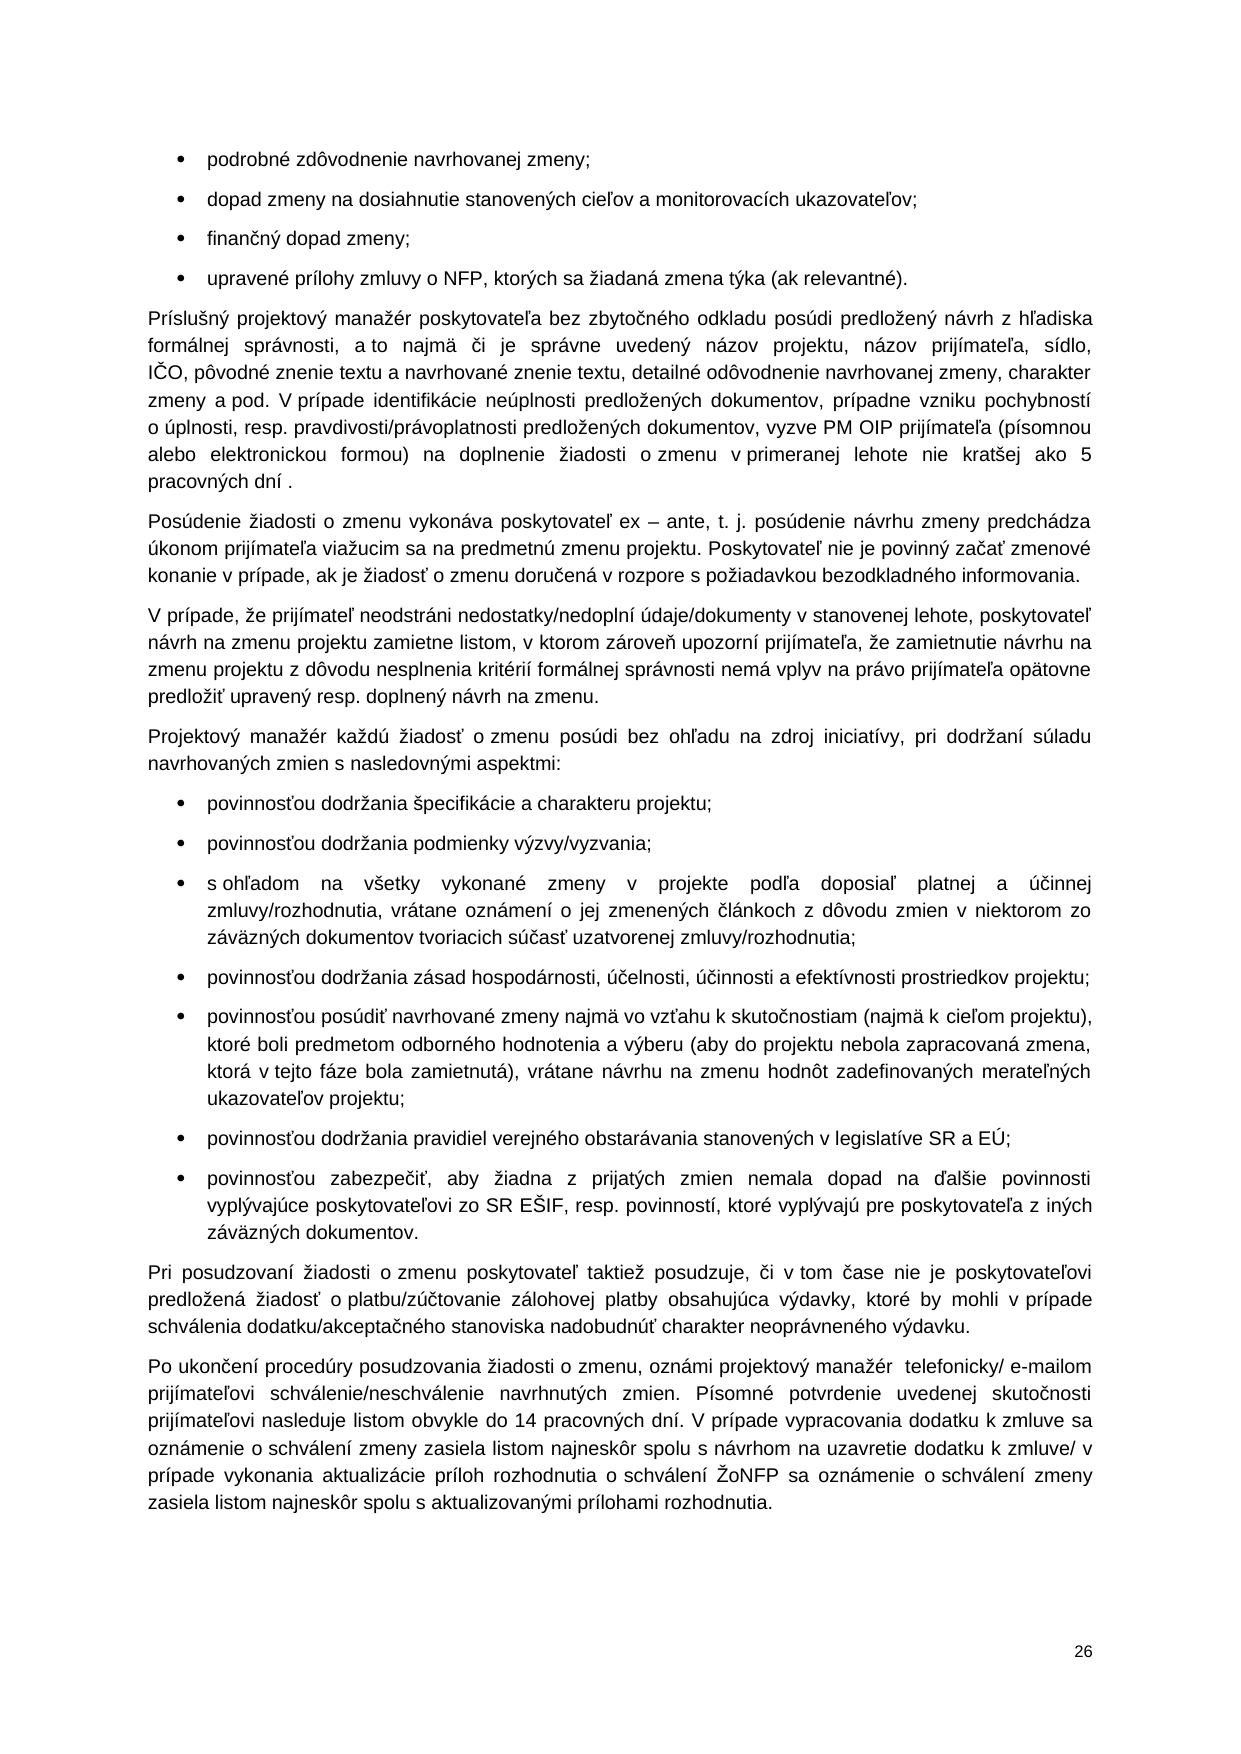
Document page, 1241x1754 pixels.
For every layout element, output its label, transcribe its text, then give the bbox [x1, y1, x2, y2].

text upravené prílohy zmluvy o NFP, ktorých sa žiadaná zmena týka (ak relevantné). [177, 267, 1092, 290]
text Po ukončení procedúry posudzovania žiadosti o zmenu, oznámi projektový manažér telefonicky/ e-mailom prijímateľovi schválenie/neschválenie navrhnutých zmien. Písomné potvrdenie uvedenej skutočnosti prijímateľovi nasleduje listom obvykle do 14 pracovných dní. V prípade vypracovania dodatku k zmluve sa oznámenie o schválení zmeny zasiela listom najneskôr spolu s návrhom na uzavretie dodatku k zmluve/ v prípade vykonania aktualizácie príloh rozhodnutia o schválení ŽoNFP sa oznámenie o schválení zmeny zasiela listom najneskôr spolu s aktualizovanými prílohami rozhodnutia. [148, 1355, 1092, 1513]
list povinnosťou zabezpečiť, aby žiadna z prijatých zmien nemala dopad na ďalšie povinnosti vyplývajúce poskytovateľovi zo SR EŠIF, resp. povinností, ktoré vyplývajú pre poskytovateľa z iných záväzných dokumentov. [177, 1167, 1092, 1244]
text Posúdenie žiadosti o zmenu vykonáva poskytovateľ ex – ante, t. j. posúdenie návrhu zmeny predchádza úkonom prijímateľa viažucim sa na predmetnú zmenu projektu. Poskytovateľ nie je povinný začať zmenové konanie v prípade, ak je žiadosť o zmenu doručená v rozpore s požiadavkou bezodkladného informovania. [148, 510, 1092, 587]
list povinnosťou posúdiť navrhované zmeny najmä vo vzťahu k skutočnostiam (najmä k cieľom projektu), ktoré boli predmetom odborného hodnotenia a výberu (aby do projektu nebola zapracovaná zmena, ktorá v tejto fáze bola zamietnutá), vrátane návrhu na zmenu hodnôt zadefinovaných merateľných ukazovateľov projektu; [177, 1005, 1092, 1110]
text podrobné zdôvodnenie navrhovanej zmeny; [177, 148, 1092, 171]
list povinnosťou dodržania pravidiel verejného obstarávania stanovených v legislatíve SR a EÚ; [177, 1127, 1092, 1149]
text Pri posudzovaní žiadosti o zmenu poskytovateľ taktiež posudzuje, či v tom čase nie je poskytovateľovi predložená žiadosť o platbu/zúčtovanie zálohovej platby obsahujúca výdavky, ktoré by mohli v prípade schválenia dodatku/akceptačného stanoviska nadobudnúť charakter neoprávneného výdavku. [148, 1261, 1092, 1338]
list povinnosťou dodržania špecifikácie a charakteru projektu; [177, 792, 1092, 815]
text Príslušný projektový manažér poskytovateľa bez zbytočného odkladu posúdi predložený návrh z hľadiska formálnej správnosti, a to najmä či je správne uvedený názov projektu, názov prijímateľa, sídlo, IČO, pôvodné znenie textu a navrhované znenie textu, detailné odôvodnenie navrhovanej zmeny, charakter zmeny a pod. V prípade identifikácie neúplnosti predložených dokumentov, prípadne vzniku pochybností o úplnosti, resp. pravdivosti/právoplatnosti predložených dokumentov, vyzve PM OIP prijímateľa (písomnou alebo elektronickou formou) na doplnenie žiadosti o zmenu v primeranej lehote nie kratšej ako 5 pracovných dní . [148, 307, 1092, 493]
text Projektový manažér každú žiadosť o zmenu posúdi bez ohľadu na zdroj iniciatívy, pri dodržaní súladu navrhovaných zmien s nasledovnými aspektmi: [148, 725, 1092, 775]
text V prípade, že prijímateľ neodstráni nedostatky/nedoplní údaje/dokumenty v stanovenej lehote, poskytovateľ návrh na zmenu projektu zamietne listom, v ktorom zároveň upozorní prijímateľa, že zamietnutie návrhu na zmenu projektu z dôvodu nesplnenia kritérií formálnej správnosti nemá vplyv na právo prijímateľa opätovne predložiť upravený resp. doplnený návrh na zmenu. [148, 604, 1092, 708]
list s ohľadom na všetky vykonané zmeny v projekte podľa doposiaľ platnej a účinnej zmluvy/rozhodnutia, vrátane oznámení o jej zmenených článkoch z dôvodu zmien v niektorom zo záväzných dokumentov tvoriacich súčasť uzatvorenej zmluvy/rozhodnutia; [177, 871, 1092, 949]
text finančný dopad zmeny; [177, 227, 1092, 250]
list povinnosťou dodržania podmienky výzvy/vyzvania; [177, 832, 1092, 854]
text dopad zmeny na dosiahnutie stanovených cieľov a monitorovacích ukazovateľov; [177, 187, 1092, 210]
list povinnosťou dodržania zásad hospodárnosti, účelnosti, účinnosti a efektívnosti prostriedkov projektu; [177, 966, 1092, 988]
